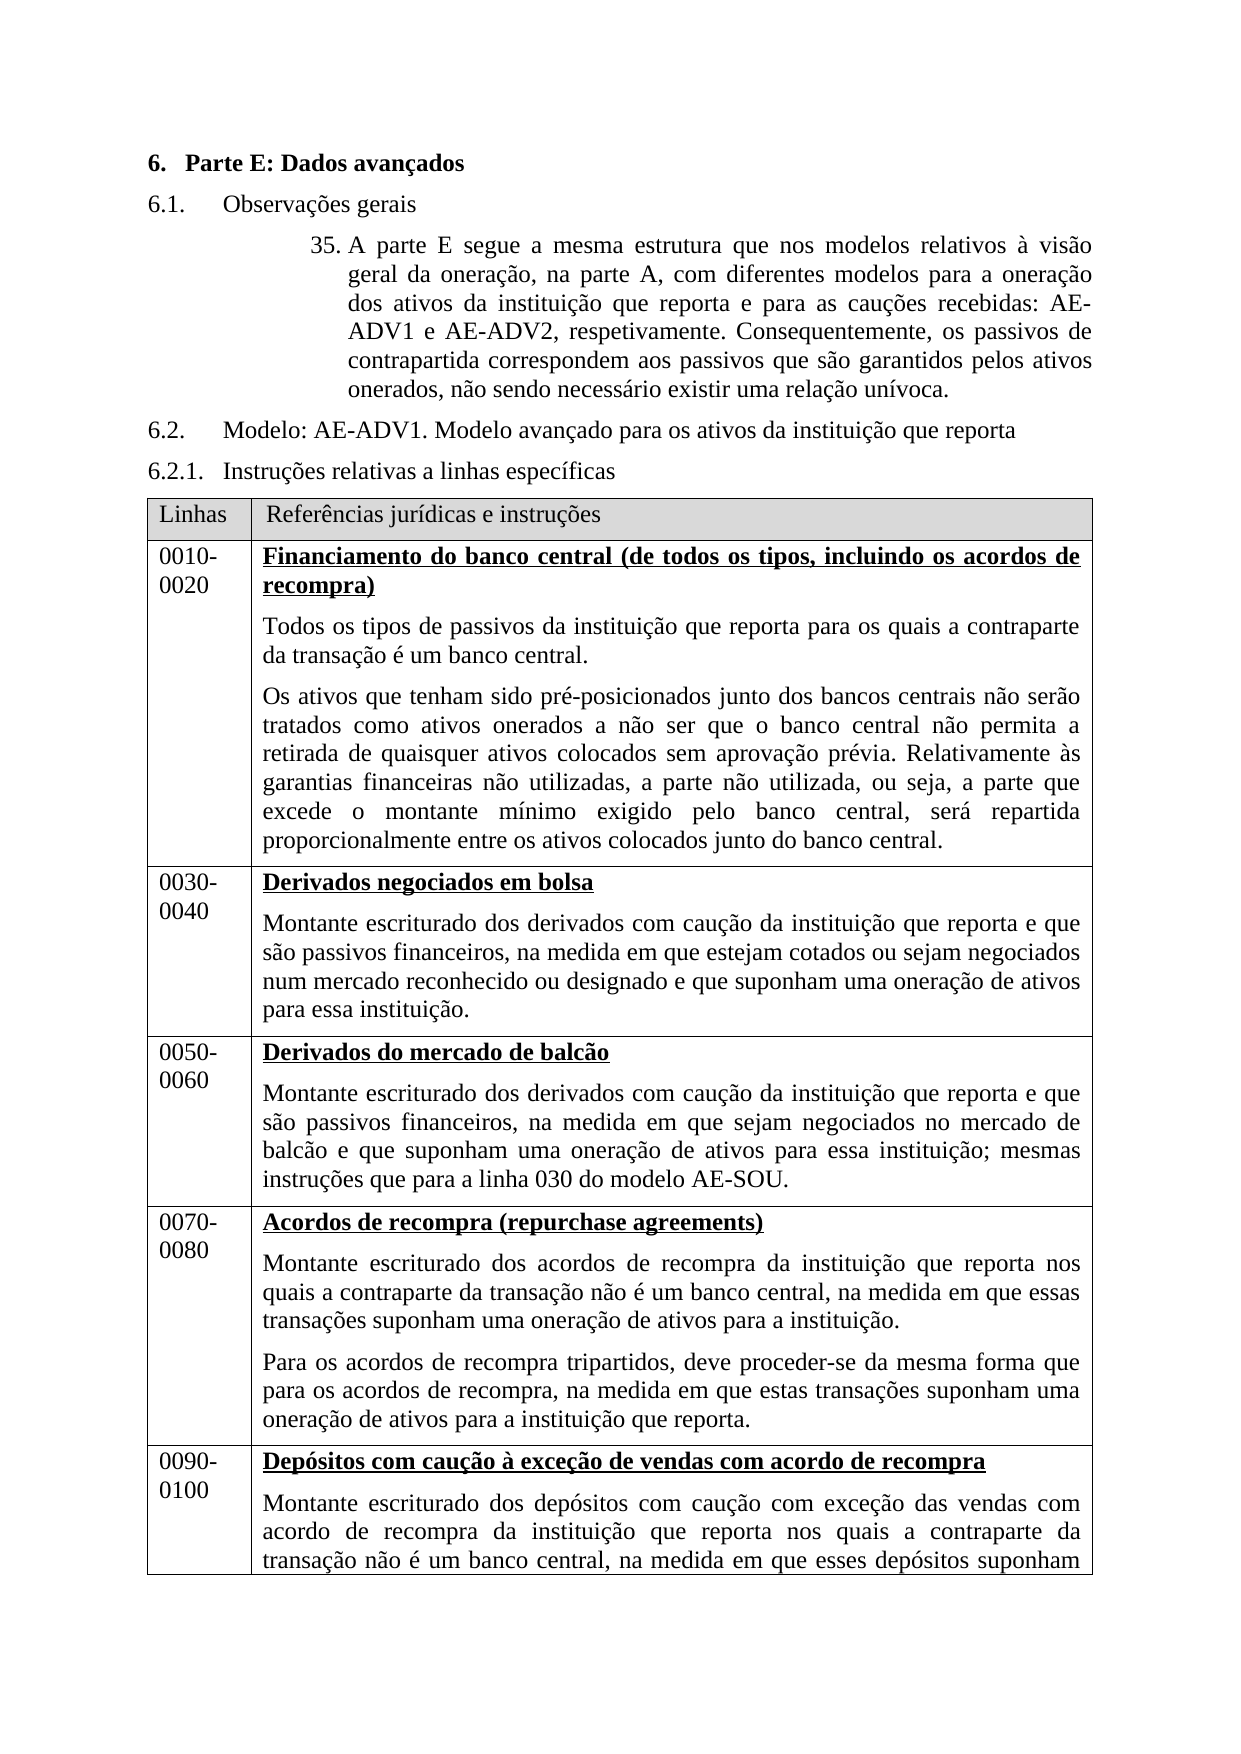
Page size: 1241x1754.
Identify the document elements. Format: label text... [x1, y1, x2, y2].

table_cell 0050-0060 [148, 1037, 251, 1206]
list Modelo: AE-ADV1. Modelo avançado para os ativos da instituição que reporta [148, 415, 1093, 444]
table_cell 0090-0100 [148, 1446, 251, 1574]
table_header Linhas [148, 499, 251, 540]
table_cell Financiamento do banco central (de todos os tipos, incluindo os acordos de recompra) Todos os tipos de passivos da instituição que reporta para os quais a contraparte da transação é um banco central. Os ativos que tenham sido pré-posicionados junto dos bancos centrais não serão tratados como ativos onerados a não ser que o banco central não permita a retirada de quaisquer ativos colocados sem aprovação prévia. Relativamente às garantias financeiras não utilizadas, a parte não utilizada, ou seja, a parte que excede o montante mínimo exigido pelo banco central, será repartida proporcionalmente entre os ativos colocados junto do banco central. [252, 541, 1092, 866]
text A parte E segue a mesma estrutura que nos modelos relativos à visão geral da oneração, na parte A, com diferentes modelos para a oneração dos ativos da instituição que reporta e para as cauções recebidas: AE-ADV1 e AE-ADV2, respetivamente. Consequentemente, os passivos de contrapartida correspondem aos passivos que são garantidos pelos ativos onerados, não sendo necessário existir uma relação unívoca. [310, 230, 1093, 403]
list Parte E: Dados avançados [148, 148, 1093, 176]
list Instruções relativas a linhas específicas [148, 456, 1093, 485]
table_header Referências jurídicas e instruções [252, 499, 1092, 540]
table_cell Derivados do mercado de balcão Montante escriturado dos derivados com caução da instituição que reporta e que são passivos financeiros, na medida em que sejam negociados no mercado de balcão e que suponham uma oneração de ativos para essa instituição; mesmas instruções que para a linha 030 do modelo AE-SOU. [252, 1037, 1092, 1206]
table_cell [252, 1446, 1092, 1574]
table_cell Acordos de recompra (repurchase agreements) Montante escriturado dos acordos de recompra da instituição que reporta nos quais a contraparte da transação não é um banco central, na medida em que essas transações suponham uma oneração de ativos para a instituição. Para os acordos de recompra tripartidos, deve proceder-se da mesma forma que para os acordos de recompra, na medida em que estas transações suponham uma oneração de ativos para a instituição que reporta. [252, 1207, 1092, 1445]
table_cell Derivados negociados em bolsa Montante escriturado dos derivados com caução da instituição que reporta e que são passivos financeiros, na medida em que estejam cotados ou sejam negociados num mercado reconhecido ou designado e que suponham uma oneração de ativos para essa instituição. [252, 867, 1092, 1036]
table_cell 0070-0080 [148, 1207, 251, 1445]
table_cell 0030-0040 [148, 867, 251, 1036]
table_cell 0010-0020 [148, 541, 251, 866]
list Observações gerais [148, 189, 1093, 218]
